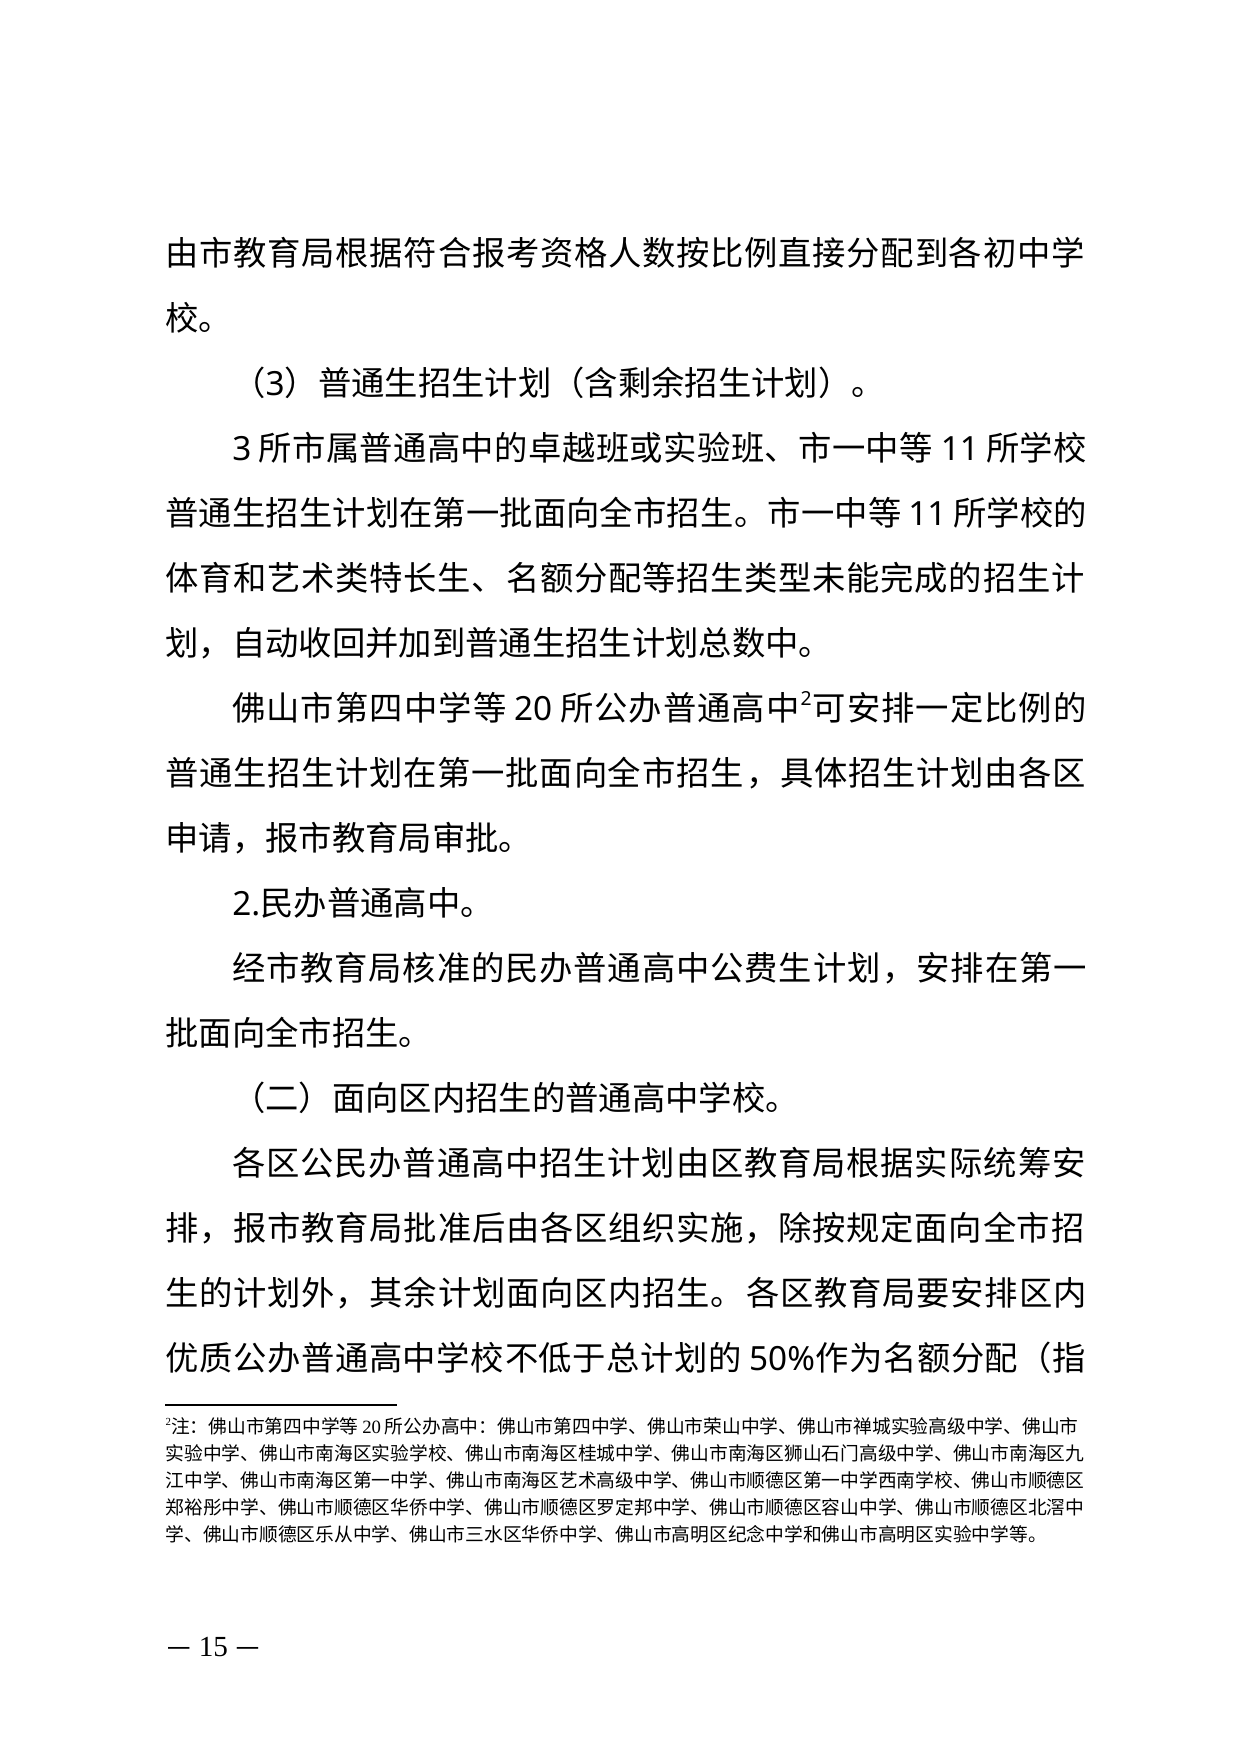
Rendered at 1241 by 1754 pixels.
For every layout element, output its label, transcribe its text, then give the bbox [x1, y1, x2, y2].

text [165, 1128, 1087, 1388]
text 佛山市第四中学等20所公办普通高中可安排一定比例的普通生招生计划在第一批面向全市招生，具体招生计划由各区申请，报市教育局审批。 [165, 673, 1087, 868]
text 2.民办普通高中。 [165, 868, 1087, 933]
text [165, 218, 1087, 348]
text （二）面向区内招生的普通高中学校。 [165, 1063, 1087, 1128]
text 经市教育局核准的民办普通高中公费生计划，安排在第一批面向全市招生。 [165, 933, 1087, 1063]
text （3）普通生招生计划（含剩余招生计划）。 [165, 348, 1087, 413]
text 3所市属普通高中的卓越班或实验班、市一中等11所学校普通生招生计划在第一批面向全市招生。市一中等11所学校的体育和艺术类特长生、名额分配等招生类型未能完成的招生计划，自动收回并加到普通生招生计划总数中。 [165, 413, 1087, 673]
